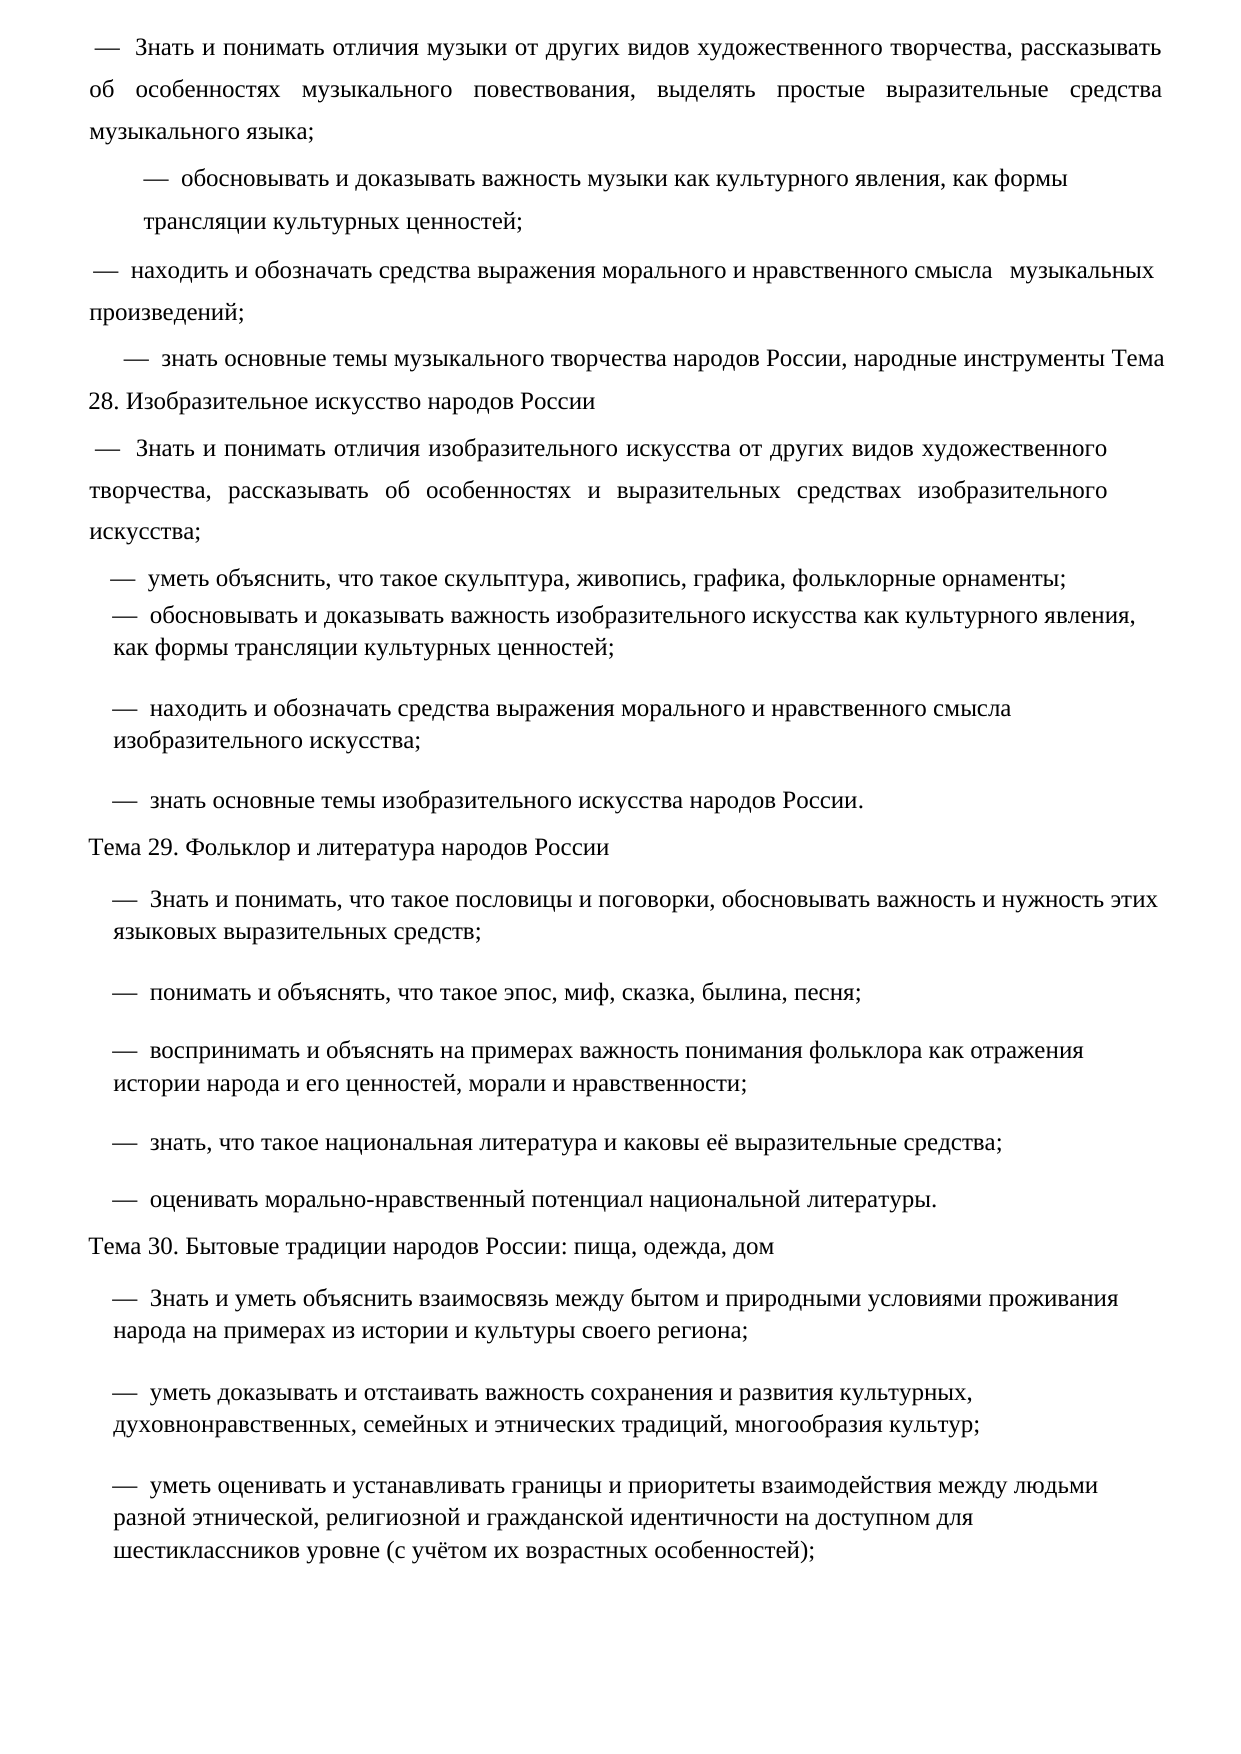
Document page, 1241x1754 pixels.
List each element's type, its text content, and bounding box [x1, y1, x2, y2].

text — уметь объяснить, что такое скульптура, живопись, графика, фольклорные орнаменты; [69, 563, 1172, 592]
text — понимать и объяснять, что такое эпос, миф, сказка, былина, песня; [112, 977, 1167, 1005]
text Тема 30. Бытовые традиции народов России: пища, одежда, дом [88, 1231, 1167, 1259]
text — находить и обозначать средства выражения морального и нравственного смысла изобразительного искусства; [112, 693, 1167, 754]
text — знать, что такое национальная литература и каковы её выразительные средства; [112, 1127, 1167, 1156]
text — Знать и понимать, что такое пословицы и поговорки, обосновывать важность и нужность этих языковых выразительных средств; [112, 884, 1167, 946]
text Тема 29. Фольклор и литература народов России [88, 832, 1167, 860]
text — Знать и уметь объяснить взаимосвязь между бытом и природными условиями проживания народа на примерах из истории и культуры своего региона; [112, 1283, 1167, 1344]
text — знать основные темы музыкального творчества народов России, народные инструменты Тема [69, 343, 1172, 372]
text — Знать и понимать отличия изобразительного искусства от других видов художественного творчества, рассказывать об особенностях и выразительных средствах изобразительного искусства; [88, 433, 1108, 546]
text 28. Изобразительное искусство народов России [88, 386, 1167, 415]
text — обосновывать и доказывать важность изобразительного искусства как культурного явления, как формы трансляции культурных ценностей; [112, 600, 1167, 662]
text — уметь доказывать и отстаивать важность сохранения и развития культурных, духовнонравственных, семейных и этнических традиций, многообразия культур; [112, 1377, 1167, 1438]
text — знать основные темы изобразительного искусства народов России. [112, 785, 1167, 814]
text — уметь оценивать и устанавливать границы и приоритеты взаимодействия между людьми разной этнической, религиозной и гражданской идентичности на доступном для шестиклассников уровне (с учётом их возрастных особенностей); [112, 1470, 1167, 1564]
text — Знать и понимать отличия музыки от других видов художественного творчества, рассказывать об особенностях музыкального повествования, выделять простые выразительные средства музыкального языка; [88, 32, 1163, 145]
text — находить и обозначать средства выражения морального и нравственного смысла музыкальных произведений; [88, 255, 1167, 326]
text — воспринимать и объяснять на примерах важность понимания фольклора как отражения истории народа и его ценностей, морали и нравственности; [112, 1035, 1167, 1097]
text — оценивать морально-нравственный потенциал национальной литературы. [112, 1184, 1167, 1213]
text — обосновывать и доказывать важность музыки как культурного явления, как формы трансляции культурных ценностей; [88, 163, 1167, 235]
